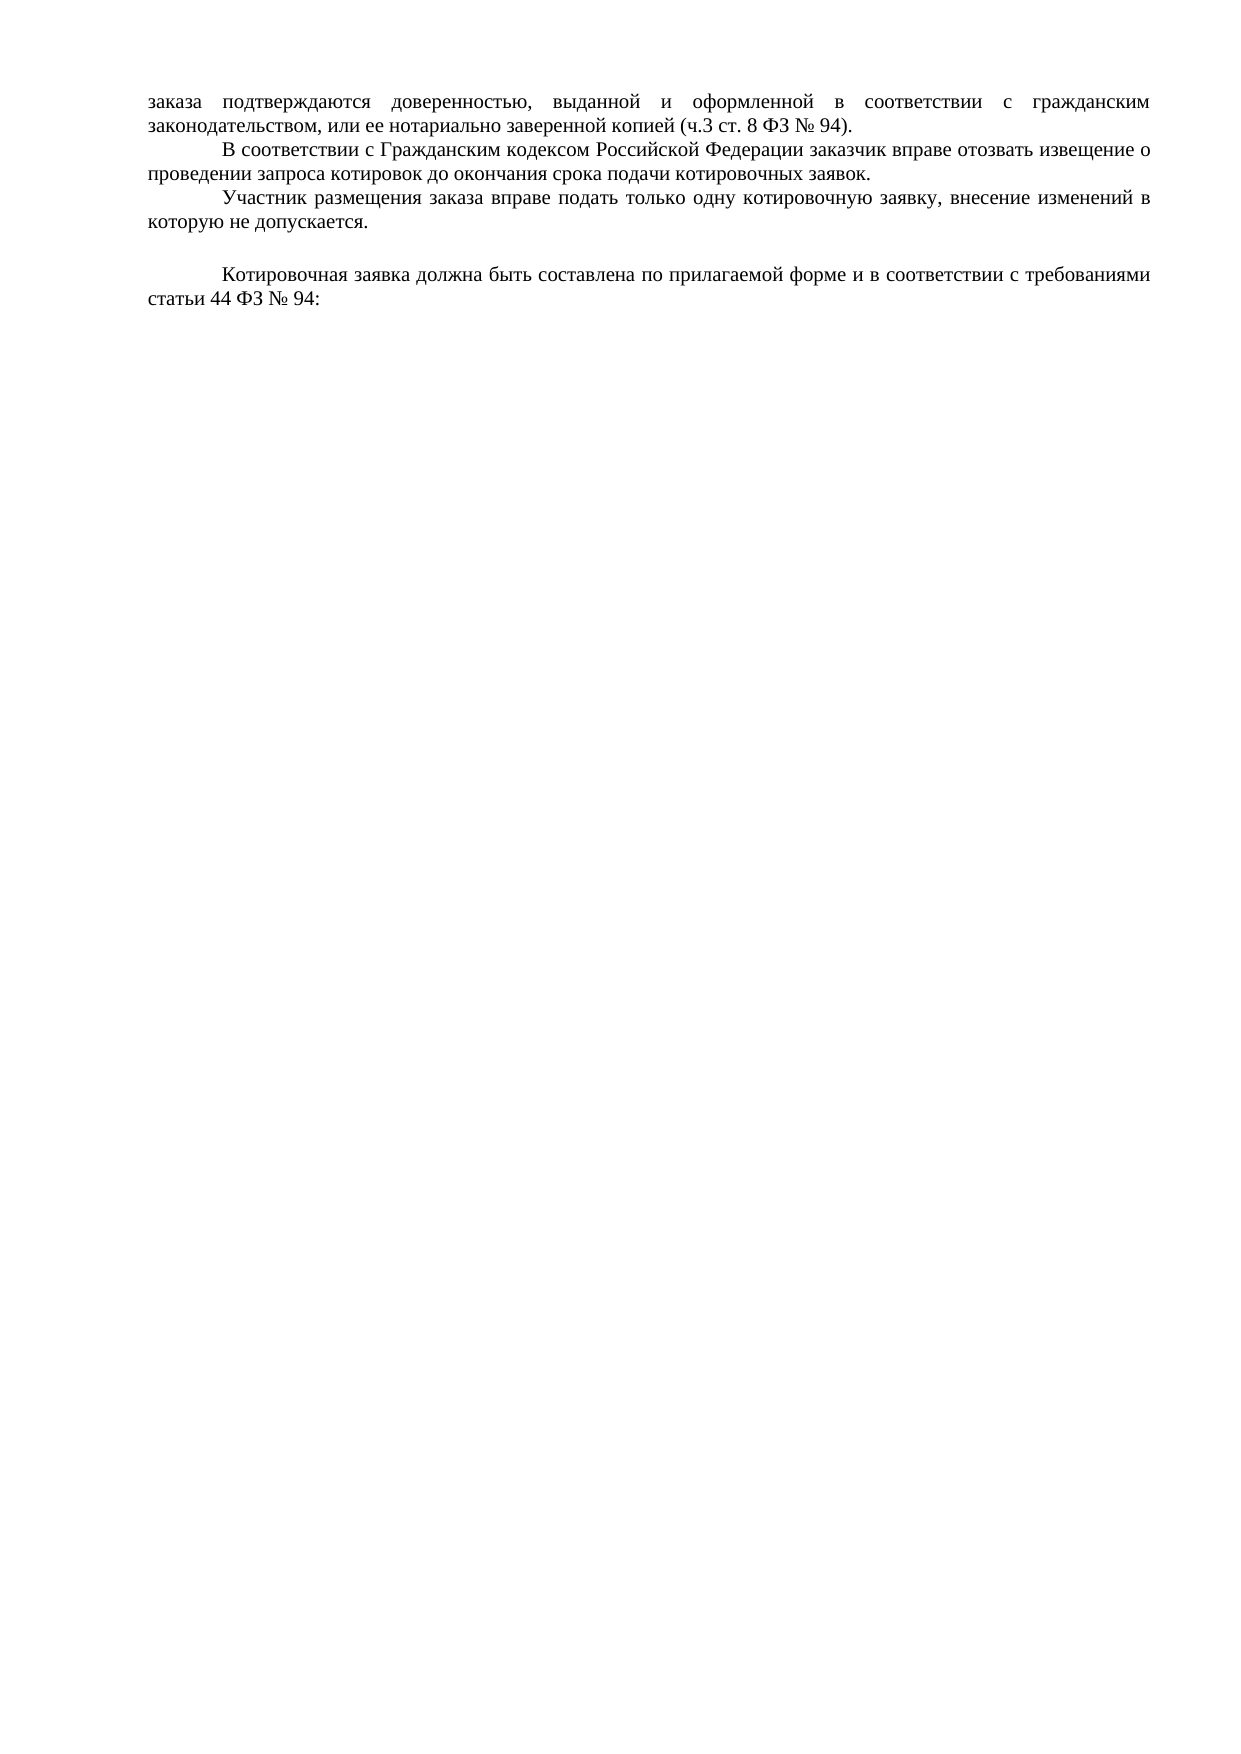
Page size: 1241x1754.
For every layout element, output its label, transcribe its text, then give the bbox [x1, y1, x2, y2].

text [148, 89, 1152, 137]
title В соответствии с Гражданским кодексом Российской Федерации заказчик вправе отозвать извещение о проведении запроса котировок до окончания срока подачи котировочных заявок. [148, 137, 1152, 185]
title Участник размещения заказа вправе подать только одну котировочную заявку, внесение изменений в которую не допускается. [148, 185, 1152, 233]
title Котировочная заявка должна быть составлена по прилагаемой форме и в соответствии с требованиями статьи 44 ФЗ № 94: [148, 262, 1152, 310]
